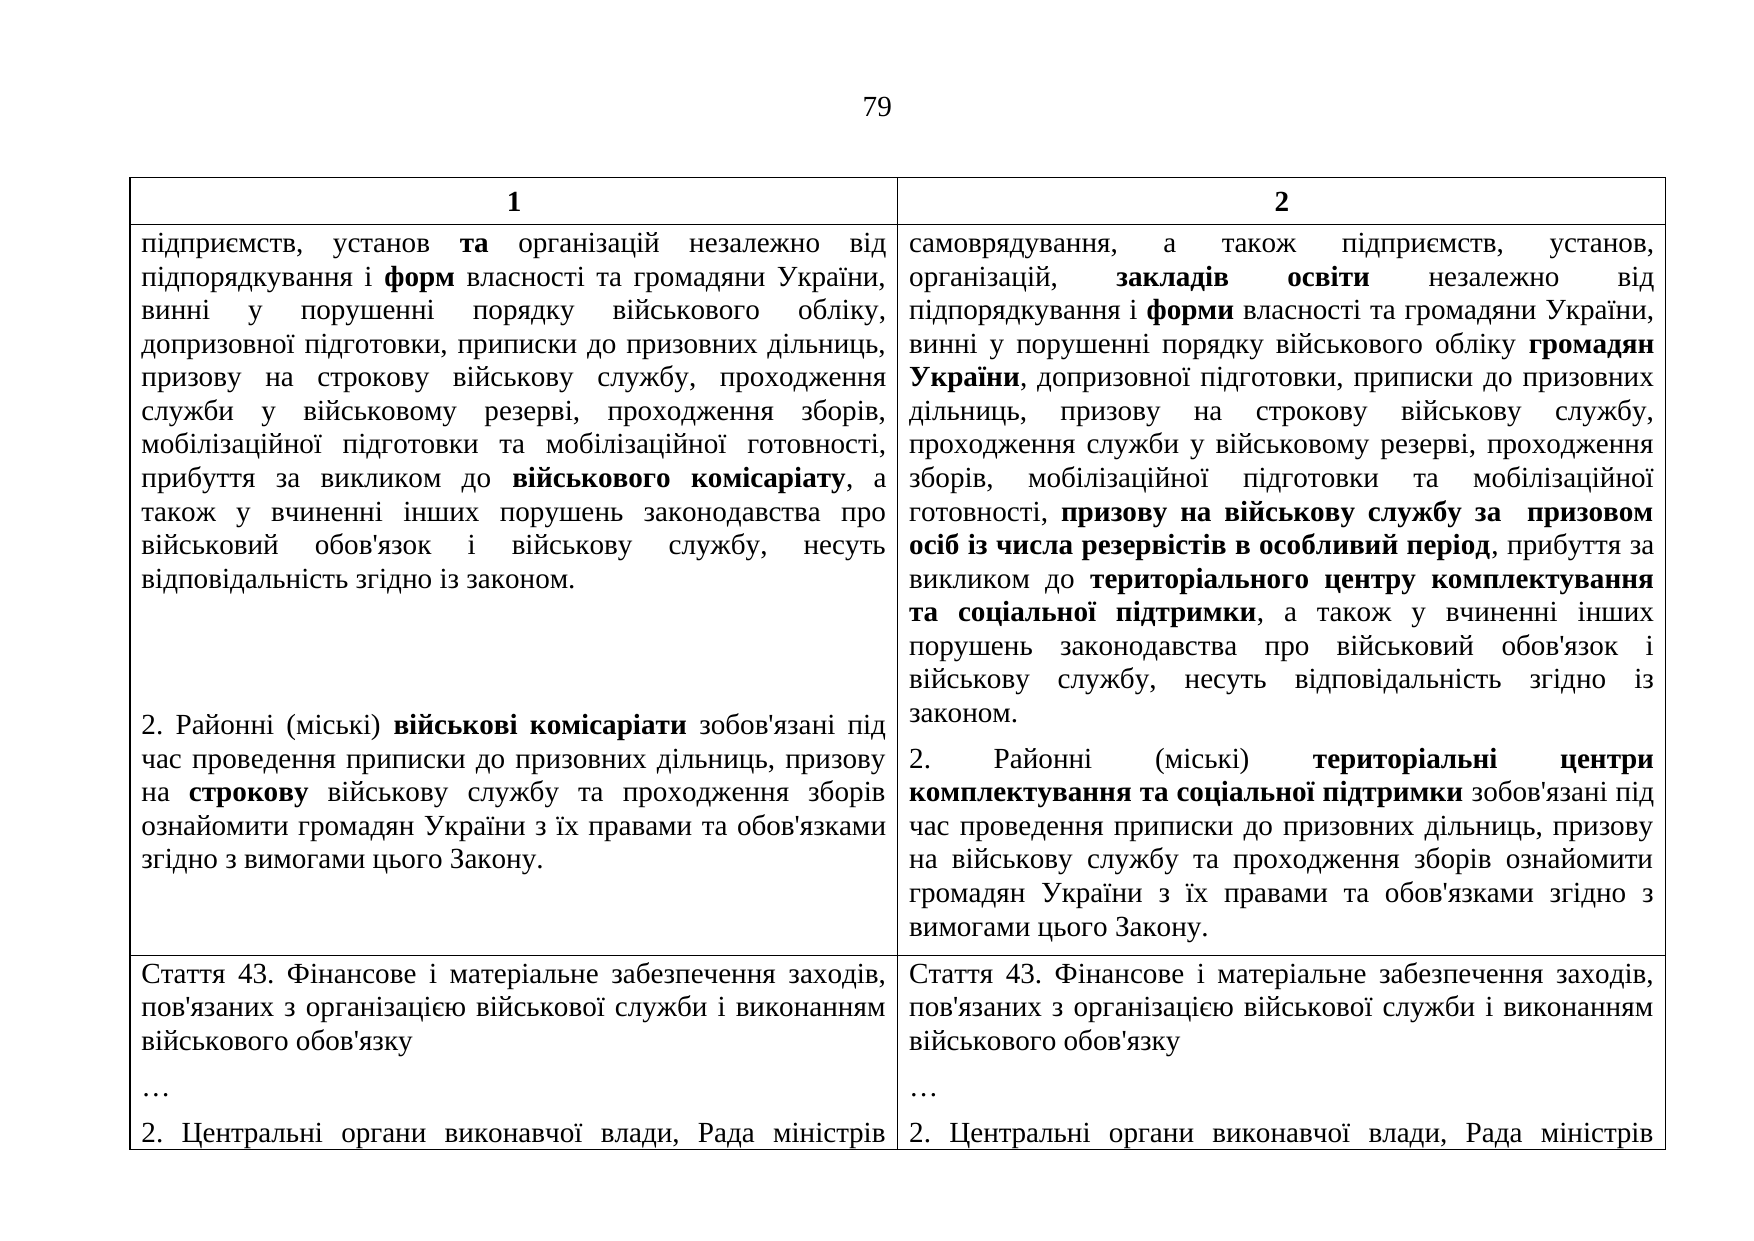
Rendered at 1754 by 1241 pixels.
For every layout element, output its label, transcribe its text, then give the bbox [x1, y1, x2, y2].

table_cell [898, 956, 1665, 1148]
table_header 2 [898, 178, 1665, 224]
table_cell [131, 956, 897, 1148]
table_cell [898, 225, 1665, 955]
table_header 1 [131, 178, 897, 224]
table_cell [131, 225, 897, 955]
